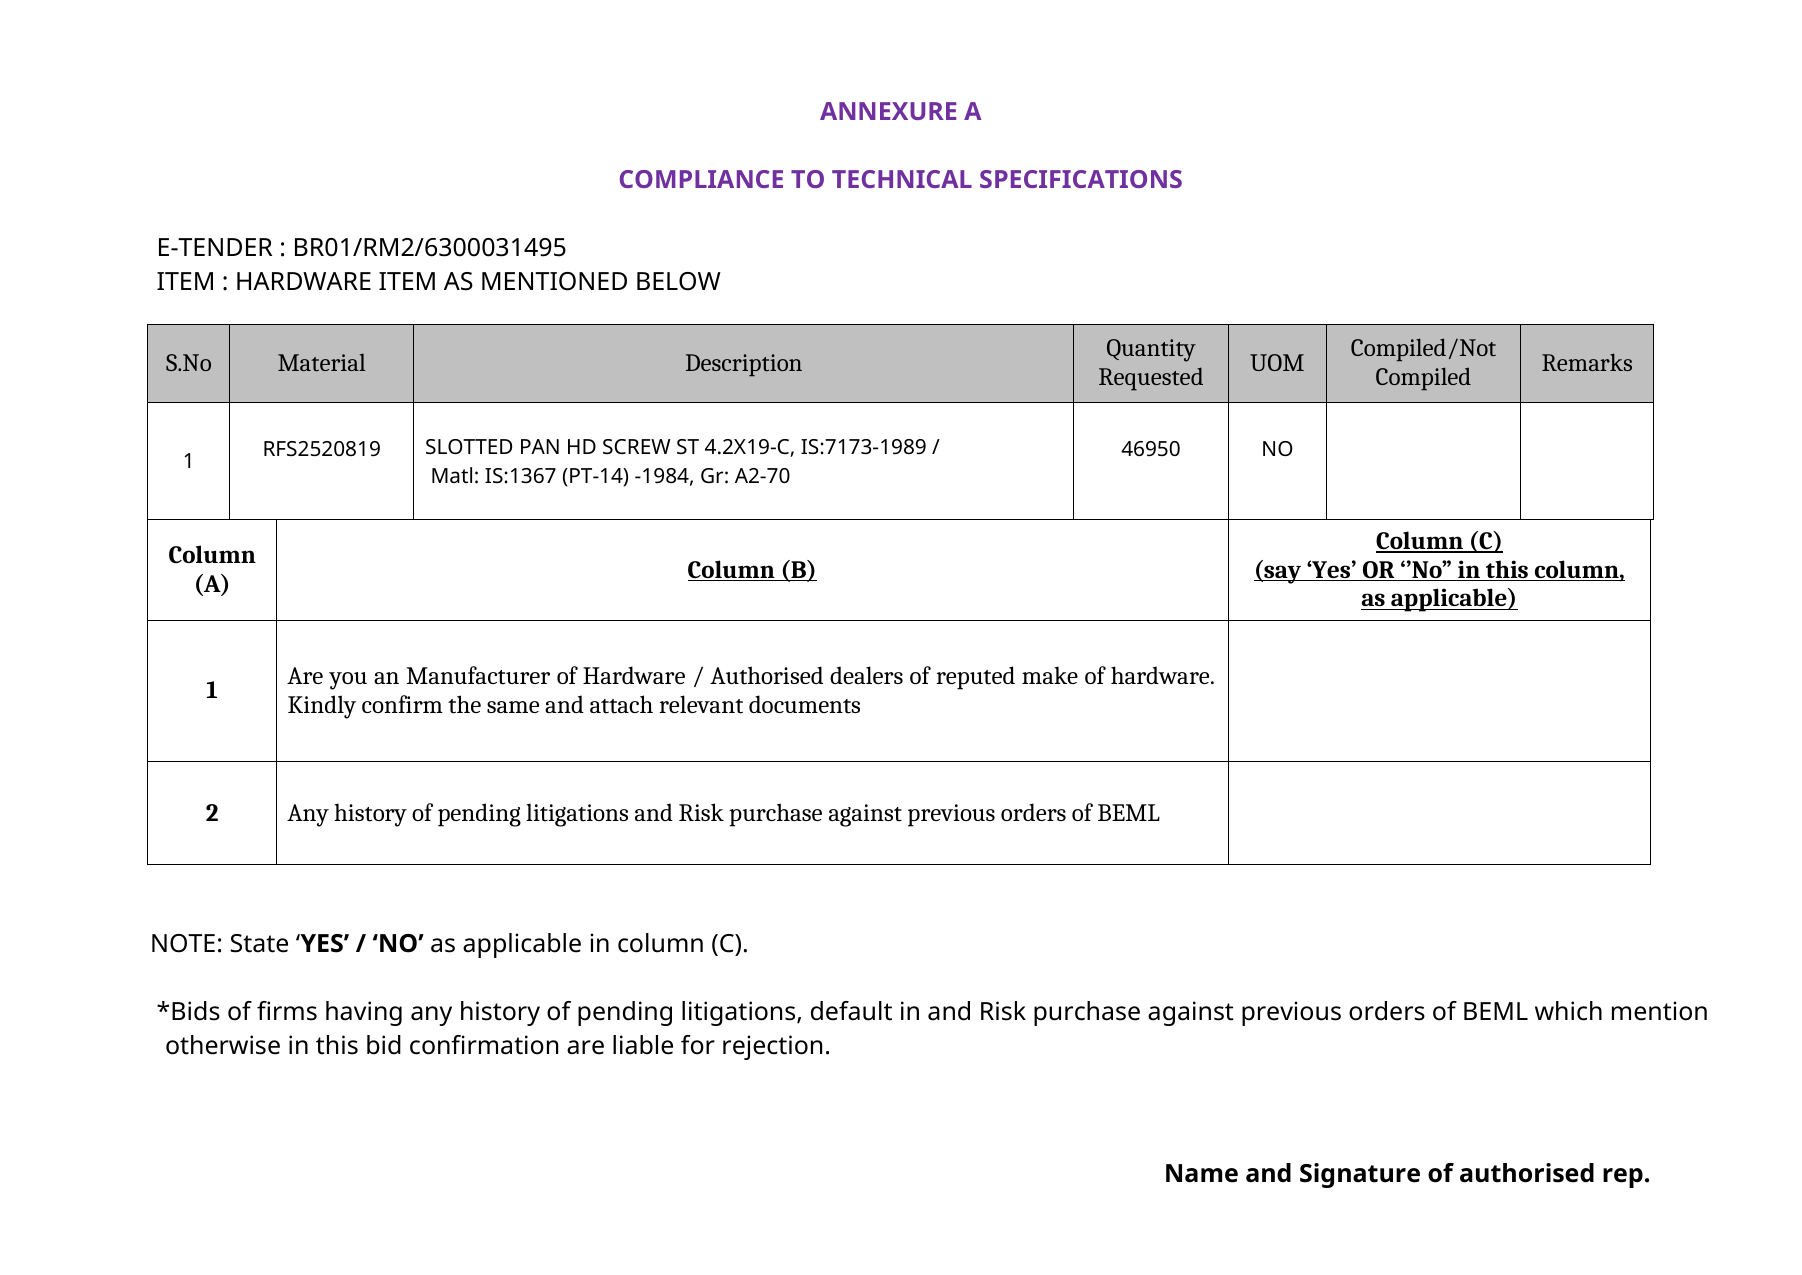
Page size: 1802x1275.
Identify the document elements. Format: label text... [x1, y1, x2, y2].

table_cell 1 [148, 403, 229, 519]
table_cell Column (B) [277, 520, 1228, 619]
table_header Compiled/Not Compiled [1327, 325, 1520, 402]
text ANNEXURE A [150, 93, 1651, 127]
table_cell 1 [148, 621, 276, 761]
table_cell Any history of pending litigations and Risk purchase against previous orders of BEML [277, 762, 1228, 864]
table_cell Are you an Manufacturer of Hardware / Authorised dealers of reputed make of hardware. Kindly confirm the same and attach relevant documents [277, 621, 1228, 761]
table_cell NO [1229, 403, 1326, 519]
table_header Description [414, 325, 1073, 402]
table_header Quantity Requested [1074, 325, 1228, 402]
text E-TENDER : BR01/RM2/6300031495 [150, 229, 1651, 263]
text ITEM : HARDWARE ITEM AS MENTIONED BELOW [150, 263, 1651, 297]
table_cell [1327, 403, 1520, 519]
table_header Material [230, 325, 413, 402]
table_cell 46950 [1074, 403, 1228, 519]
text COMPLIANCE TO TECHNICAL SPECIFICATIONS [150, 161, 1651, 195]
table_cell RFS2520819 [230, 403, 413, 519]
table_header UOM [1229, 325, 1326, 402]
text NOTE: State ‘YES’ / ‘NO’ as applicable in column (C). [150, 925, 1651, 959]
table_cell [1229, 621, 1650, 761]
table_cell [1521, 403, 1653, 519]
table_header Remarks [1521, 325, 1653, 402]
table_cell Column (C) (say ‘Yes’ OR ‘’No” in this column, as applicable) [1229, 520, 1650, 619]
table_cell [1229, 762, 1650, 864]
text *Bids of firms having any history of pending litigations, default in and Risk purchase against previous orders of BEML which mention otherwise in this bid confirmation are liable for rejection. [150, 993, 1744, 1062]
table_cell Column (A) [148, 520, 276, 619]
table_cell SLOTTED PAN HD SCREW ST 4.2X19-C, IS:7173-1989 / Matl: IS:1367 (PT-14) -1984, Gr: A2-70 [414, 403, 1073, 519]
table_header S.No [148, 325, 229, 402]
text Name and Signature of authorised rep. [150, 1156, 1651, 1190]
table_cell 2 [148, 762, 276, 864]
